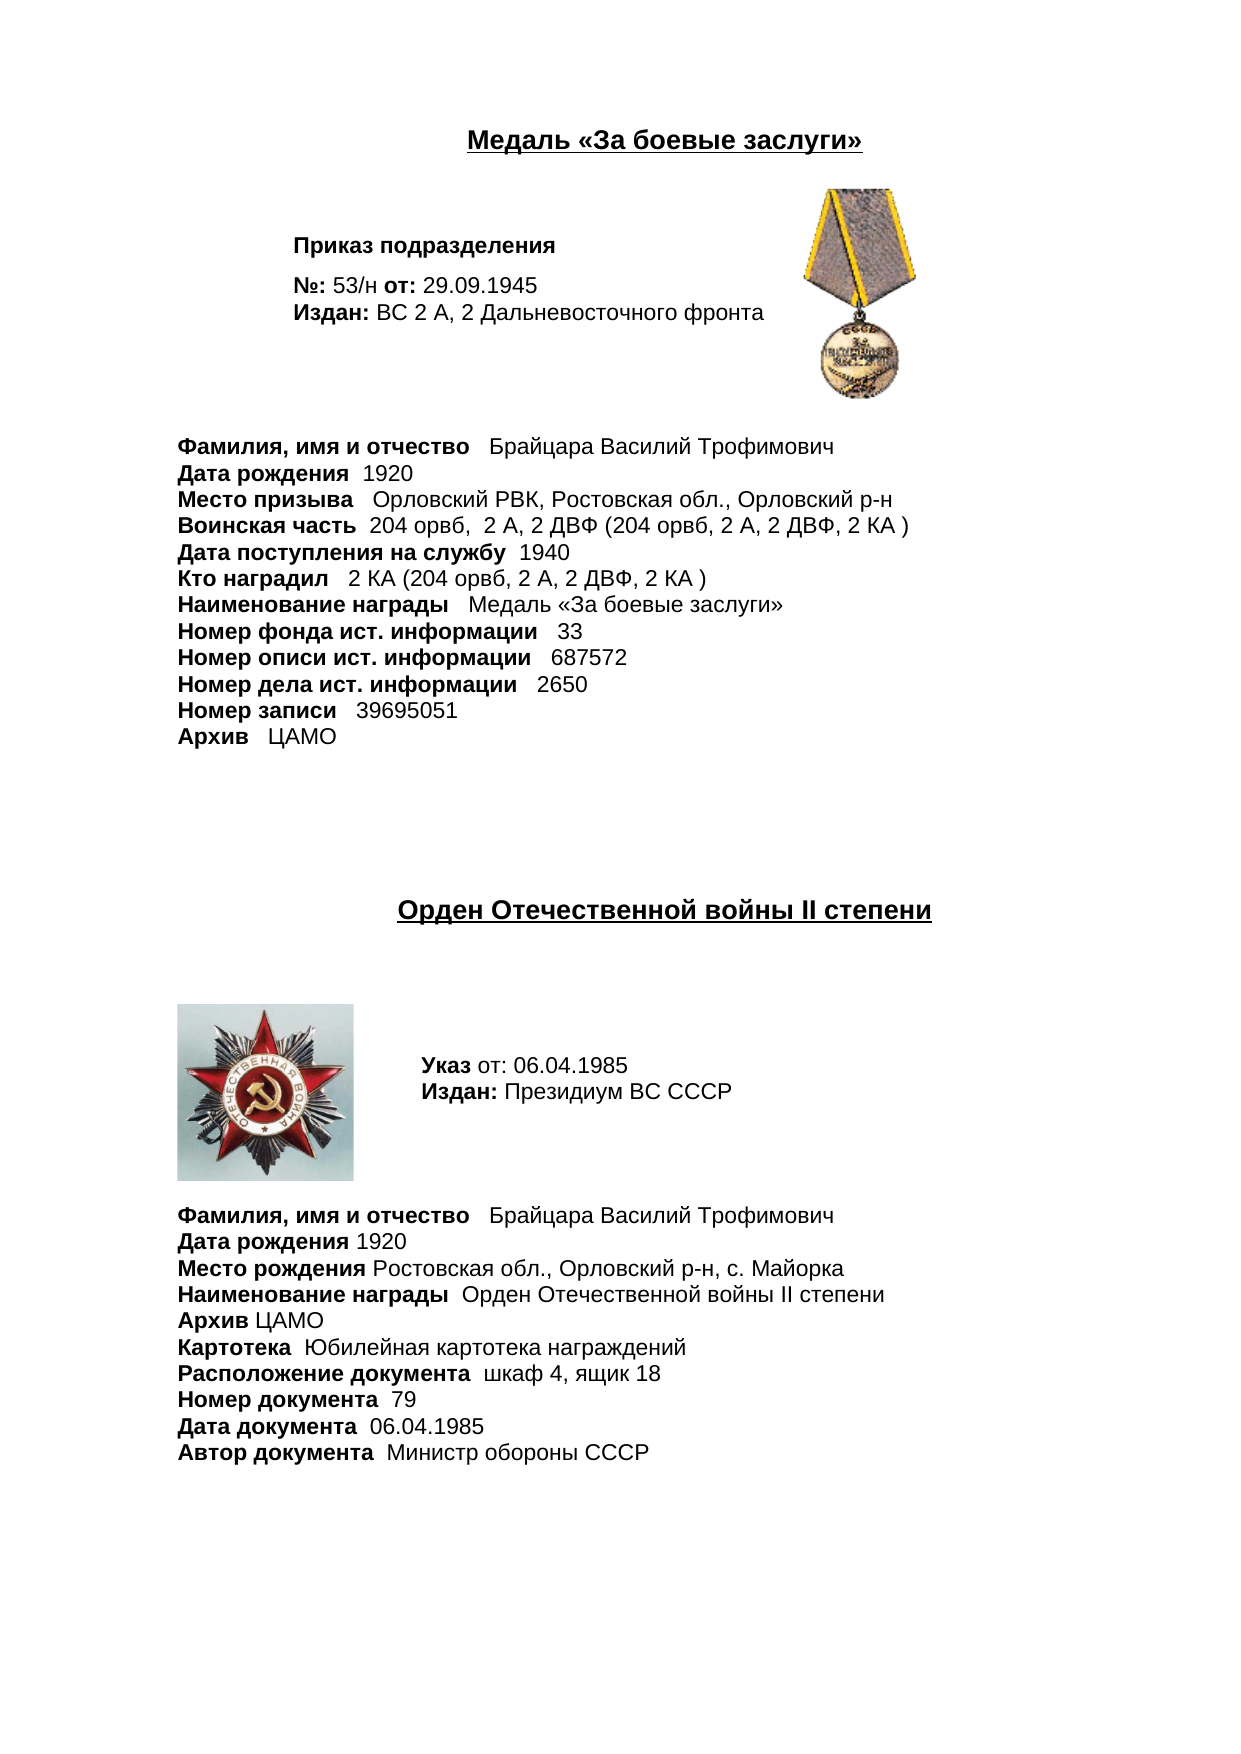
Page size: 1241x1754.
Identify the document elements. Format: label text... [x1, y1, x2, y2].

text Наименование награды Медаль «За боевые заслуги» [177, 591, 1152, 618]
text Дата рождения 1920 [177, 460, 1152, 486]
picture [799, 182, 921, 407]
table_header Приказ подразделения [293, 192, 780, 272]
text Номер дела ист. информации 2650 [177, 671, 1152, 697]
text Расположение документа шкаф 4, ящик 18 [177, 1360, 1152, 1386]
table_cell №: 53/н от: 29.09.1945 [293, 272, 780, 298]
text Картотека Юбилейная картотека награждений [177, 1334, 1152, 1360]
table_header Указ от: 06.04.1985 [421, 1011, 908, 1078]
text Дата поступления на службу 1940 [177, 539, 1152, 565]
text Медаль «За боевые заслуги» [177, 118, 1152, 156]
table_cell Издан: ВС 2 А, 2 Дальневосточного фронта [293, 299, 780, 325]
text Фамилия, имя и отчество Брайцара Василий Трофимович [177, 433, 1152, 460]
text Архив ЦАМО [177, 723, 1152, 749]
picture [177, 1004, 354, 1181]
text Номер описи ист. информации 687572 [177, 644, 1152, 671]
text Орден Отечественной войны II степени [177, 888, 1152, 925]
text Фамилия, имя и отчество Брайцара Василий Трофимович [177, 1202, 1152, 1228]
text Дата документа 06.04.1985 [177, 1413, 1152, 1439]
text Кто наградил 2 КА (204 орвб, 2 А, 2 ДВФ, 2 КА ) [177, 565, 1152, 591]
text Дата рождения 1920 [177, 1228, 1152, 1254]
text Архив ЦАМО [177, 1307, 1152, 1334]
table_cell Издан: Президиум ВС СССР [421, 1078, 908, 1104]
text Номер фонда ист. информации 33 [177, 618, 1152, 644]
text Номер документа 79 [177, 1386, 1152, 1413]
text Наименование награды Орден Отечественной войны II степени [177, 1281, 1152, 1307]
text Автор документа Министр обороны СССР [177, 1439, 1152, 1465]
text Место призыва Орловский РВК, Ростовская обл., Орловский р-н [177, 486, 1152, 512]
text Номер записи 39695051 [177, 697, 1152, 723]
text Место рождения Ростовская обл., Орловский р-н, с. Майорка [177, 1254, 1152, 1281]
text Воинская часть 204 орвб, 2 А, 2 ДВФ (204 орвб, 2 А, 2 ДВФ, 2 КА ) [177, 512, 1152, 539]
